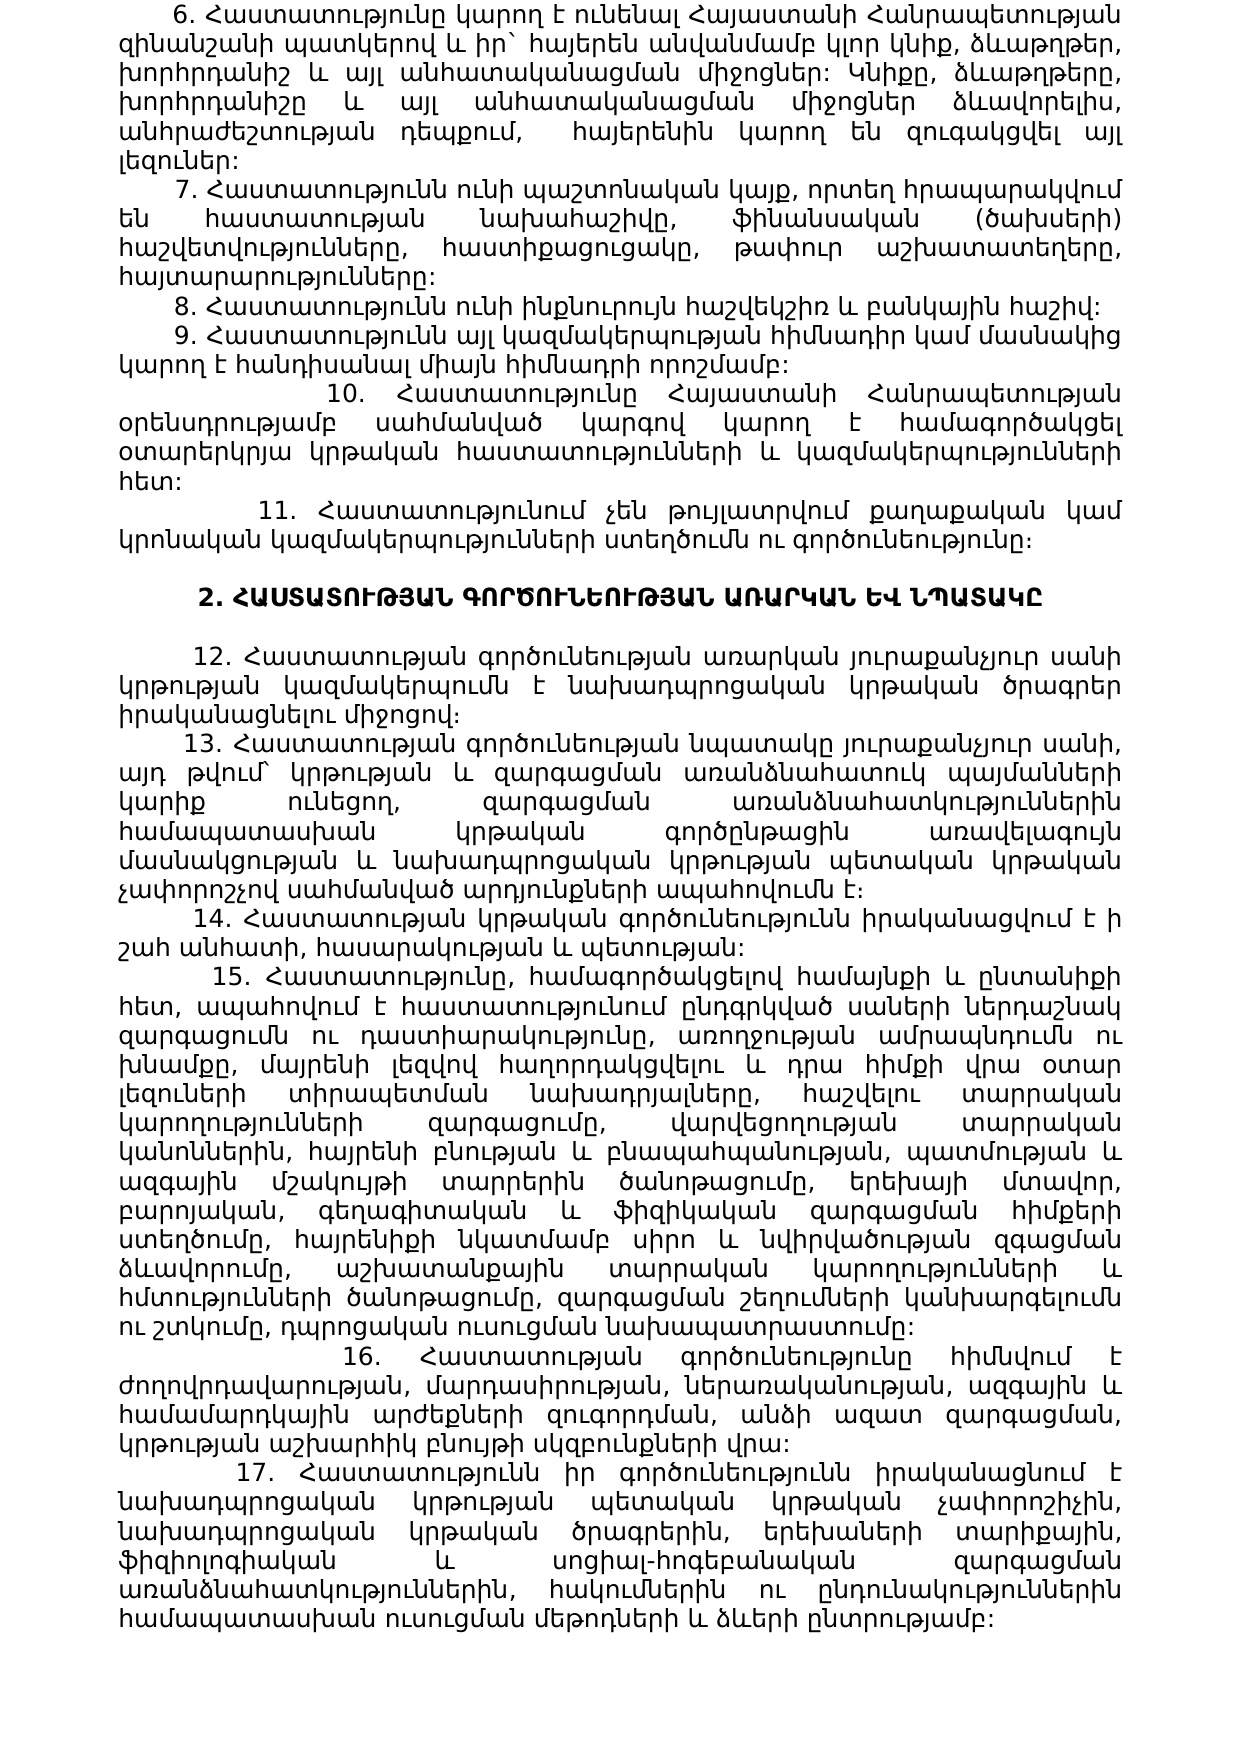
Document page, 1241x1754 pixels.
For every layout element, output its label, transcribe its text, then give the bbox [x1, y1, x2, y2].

text 15. Հաստատությունը, համագործակցելով համայնքի և ընտանիքի հետ, ապահովում է հաստատությունում ընդգրկված սաների ներդաշնակ զարգացումն ու դաստիարակությունը, առողջության ամրապնդումն ու խնամքը, մայրենի լեզվով հաղորդակցվելու և դրա հիմքի վրա օտար լեզուների տիրապետման նախադրյալները, հաշվելու տարրական կարողությունների զարգացումը, վարվեցողության տարրական կանոններին, հայրենի բնության և բնապահպանության, պատմության և ազգային մշակույթի տարրերին ծանոթացումը, երեխայի մտավոր, բարոյական, գեղագիտական և ֆիզիկական զարգացման հիմքերի ստեղծումը, հայրենիքի նկատմամբ սիրո և նվիրվածության զգացման ձևավորումը, աշխատանքային տարրական կարողությունների և հմտությունների ծանոթացումը, զարգացման շեղումների կանխարգելումն ու շտկումը, դպրոցական ուսուցման նախապատրաստումը: [118, 962, 1122, 1342]
text 6. Հաստատությունը կարող է ունենալ Հայաստանի Հանրապետության զինանշանի պատկերով և իր` հայերեն անվանմամբ կլոր կնիք, ձևաթղթեր, խորհրդանիշ և այլ անհատականացման միջոցներ: Կնիքը, ձևաթղթերը, խորհրդանիշը և այլ անհատականացման միջոցներ ձևավորելիս, անհրաժեշտության դեպքում, հայերենին կարող են զուգակցվել այլ լեզուներ: [118, 0, 1122, 175]
text 16. Հաստատության գործունեությունը հիմնվում է ժողովրդավարության, մարդասիրության, ներառականության, ազգային և համամարդկային արժեքների զուգորդման, անձի ազատ զարգացման, կրթության աշխարհիկ բնույթի սկզբունքների վրա: [118, 1342, 1122, 1458]
text 14. Հաստատության կրթական գործունեությունն իրականացվում է ի շահ անհատի, հասարակության և պետության: [118, 904, 1122, 962]
text 11. Հաստատությունում չեն թույլատրվում քաղաքական կամ կրոնական կազմակերպությունների ստեղծումն ու գործունեությունը։ [118, 496, 1122, 554]
text 12. Հաստատության գործունեության առարկան յուրաքանչյուր սանի կրթության կազմակերպումն է նախադպրոցական կրթական ծրագրեր իրականացնելու միջոցով։ [118, 642, 1122, 729]
text 8. Հաստատությունն ունի ինքնուրույն հաշվեկշիռ և բանկային հաշիվ: [118, 292, 1122, 321]
text 7. Հաստատությունն ունի պաշտոնական կայք, որտեղ հրապարակվում են հաստատության նախահաշիվը, ֆինանսական (ծախսերի) հաշվետվությունները, հաստիքացուցակը, թափուր աշխատատեղերը, հայտարարությունները: [118, 175, 1122, 292]
text 17. Հաստատությունն իր գործունեությունն իրականացնում է նախադպրոցական կրթության պետական կրթական չափորոշիչին, նախադպրոցական կրթական ծրագրերին, երեխաների տարիքային, ֆիզիոլոգիական և սոցիալ-հոգեբանական զարգացման առանձնահատկություններին, հակումներին ու ընդունակություններին համապատասխան ուսուցման մեթոդների և ձևերի ընտրությամբ: [118, 1458, 1122, 1633]
text 9. Հաստատությունն այլ կազմակերպության հիմնադիր կամ մասնակից կարող է հանդիսանալ միայն հիմնադրի որոշմամբ: [118, 321, 1122, 379]
text 10. Հաստատությունը Հայաստանի Հանրապետության օրենսդրությամբ սահմանված կարգով կարող է համագործակցել օտարերկրյա կրթական հաստատությունների և կազմակերպությունների հետ: [118, 379, 1122, 496]
text 2. ՀԱՍՏԱՏՈՒԹՅԱՆ ԳՈՐԾՈՒՆԵՈՒԹՅԱՆ ԱՌԱՐԿԱՆ ԵՎ ՆՊԱՏԱԿԸ [118, 583, 1122, 612]
text 13. Հաստատության գործունեության նպատակը յուրաքանչյուր սանի, այդ թվում՝ կրթության և զարգացման առանձնահատուկ պայմանների կարիք ունեցող, զարգացման առանձնահատկություններին համապատասխան կրթական գործընթացին առավելագույն մասնակցության և նախադպրոցական կրթության պետական կրթական չափորոշչով սահմանված արդյունքների ապահովումն է։ [118, 729, 1122, 904]
